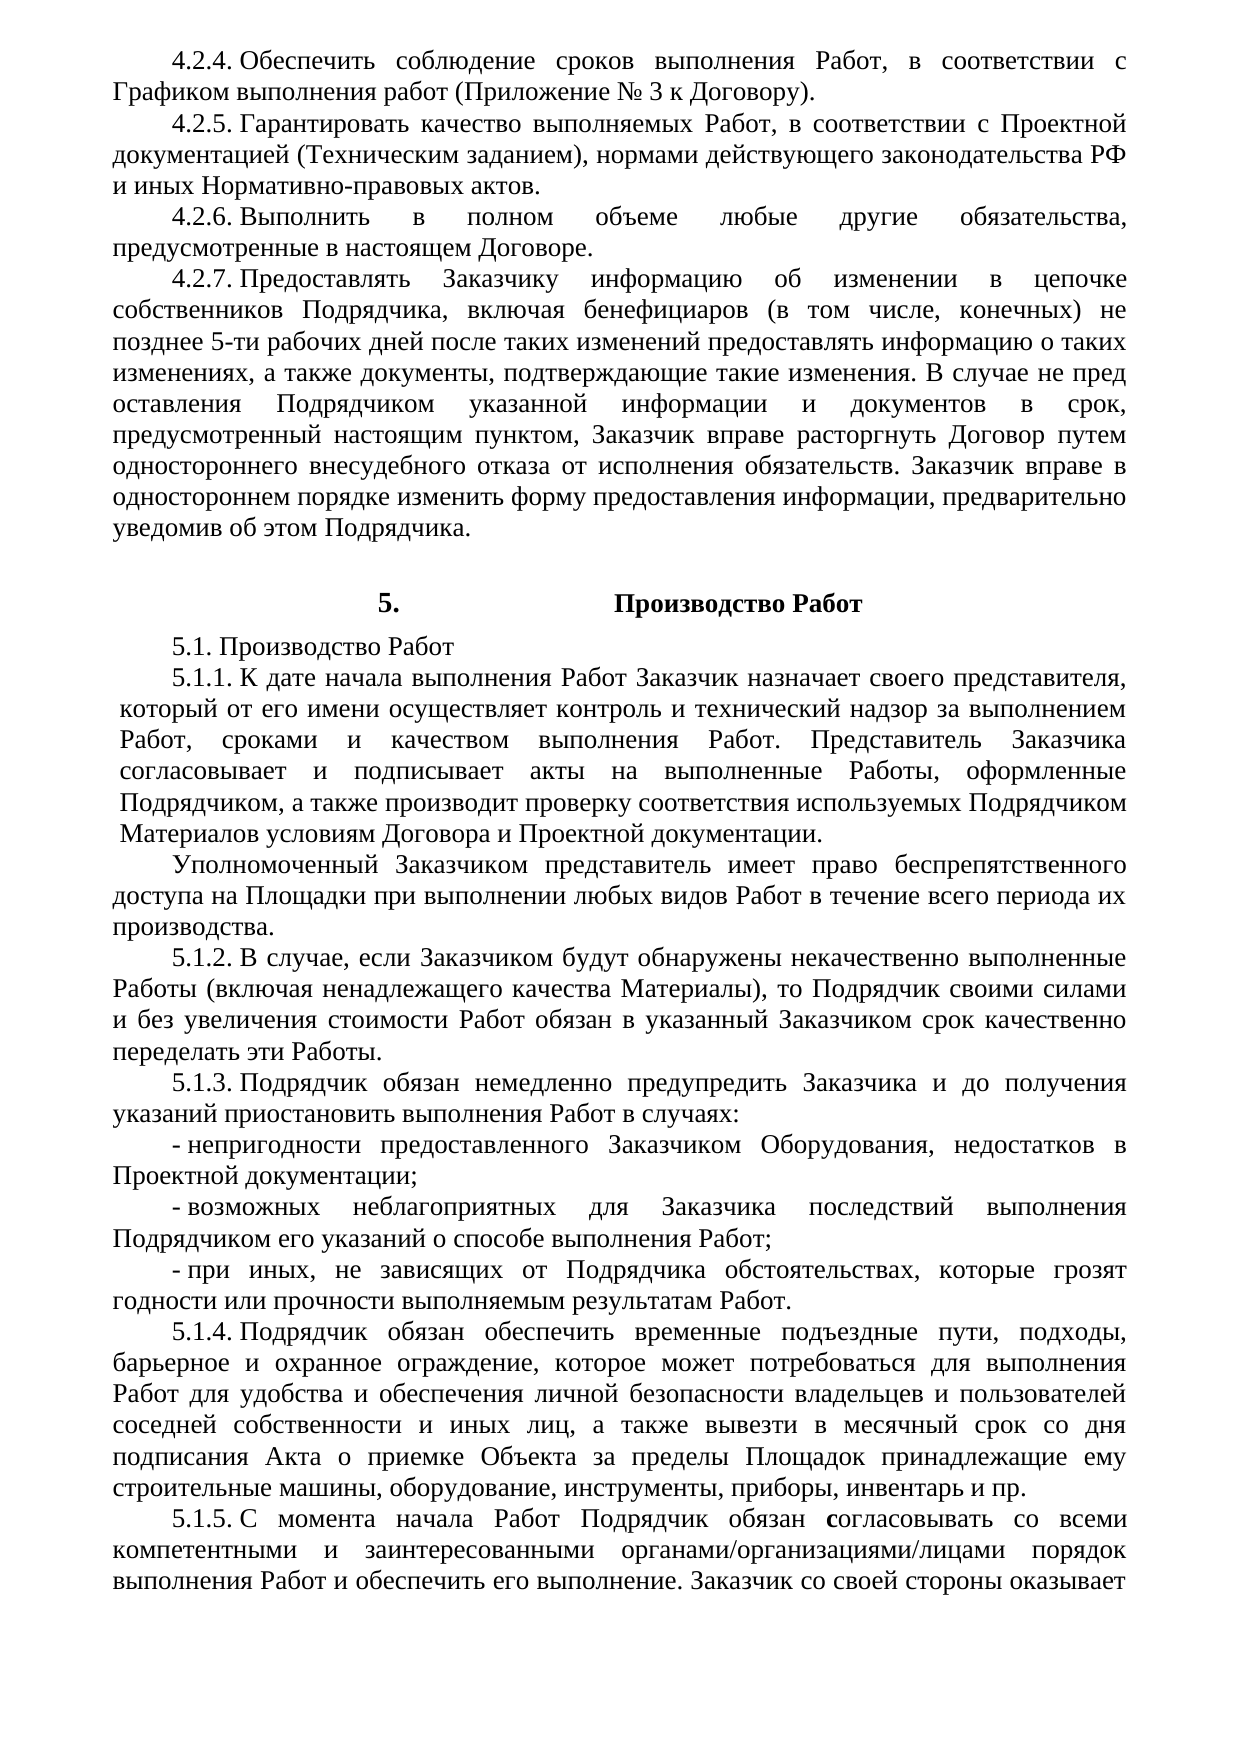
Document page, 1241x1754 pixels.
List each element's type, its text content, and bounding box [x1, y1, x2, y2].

text Уполномоченный Заказчиком представитель имеет право беспрепятственного доступа на Площадки при выполнении любых видов Работ в течение всего периода их производства. [112, 848, 1128, 941]
list Производство Работ [112, 585, 1128, 619]
text 5.1.2. В случае, если Заказчиком будут обнаружены некачественно выполненные Работы (включая ненадлежащего качества Материалы), то Подрядчик своими силами и без увеличения стоимости Работ обязан в указанный Заказчиком срок качественно переделать эти Работы. [112, 941, 1128, 1066]
text 4.2.7. Предоставлять Заказчику информацию об изменении в цепочке собственников Подрядчика, включая бенефициаров (в том числе, конечных) не позднее 5-ти рабочих дней после таких изменений предоставлять информацию о таких изменениях, а также документы, подтверждающие такие изменения. В случае не пред оставления Подрядчиком указанной информации и документов в срок, предусмотренный настоящим пунктом, Заказчик вправе расторгнуть Договор путем одностороннего внесудебного отказа от исполнения обязательств. Заказчик вправе в одностороннем порядке изменить форму предоставления информации, предварительно уведомив об этом Подрядчика. [112, 262, 1128, 543]
text 5.1.1. К дате начала выполнения Работ Заказчик назначает своего представителя, который от его имени осуществляет контроль и технический надзор за выполнением Работ, сроками и качеством выполнения Работ. Представитель Заказчика согласовывает и подписывает акты на выполненные Работы, оформленные Подрядчиком, а также производит проверку соответствия используемых Подрядчиком Материалов условиям Договора и Проектной документации. [119, 661, 1128, 848]
text 4.2.6. Выполнить в полном объеме любые другие обязательства, предусмотренные в настоящем Договоре. [112, 200, 1128, 262]
text 5.1.4. Подрядчик обязан обеспечить временные подъездные пути, подходы, барьерное и охранное ограждение, которое может потребоваться для выполнения Работ для удобства и обеспечения личной безопасности владельцев и пользователей соседней собственности и иных лиц, а также вывезти в месячный срок со дня подписания Акта о приемке Объекта за пределы Площадок принадлежащие ему строительные машины, оборудование, инструменты, приборы, инвентарь и пр. [112, 1315, 1128, 1502]
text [112, 1502, 1128, 1595]
text 4.2.4. Обеспечить соблюдение сроков выполнения Работ, в соответствии с Графиком выполнения работ (Приложение № 3 к Договору). [112, 44, 1128, 107]
text - непригодности предоставленного Заказчиком Оборудования, недостатков в Проектной документации; [112, 1128, 1128, 1191]
text 5.1.3. Подрядчик обязан немедленно предупредить Заказчика и до получения указаний приостановить выполнения Работ в случаях: [112, 1066, 1128, 1128]
text 4.2.5. Гарантировать качество выполняемых Работ, в соответствии с Проектной документацией (Техническим заданием), нормами действующего законодательства РФ и иных Нормативно-правовых актов. [112, 107, 1128, 200]
text - при иных, не зависящих от Подрядчика обстоятельствах, которые грозят годности или прочности выполняемым результатам Работ. [112, 1253, 1128, 1315]
text - возможных неблагоприятных для Заказчика последствий выполнения Подрядчиком его указаний о способе выполнения Работ; [112, 1191, 1128, 1253]
text 5.1. Производство Работ [172, 630, 1128, 661]
